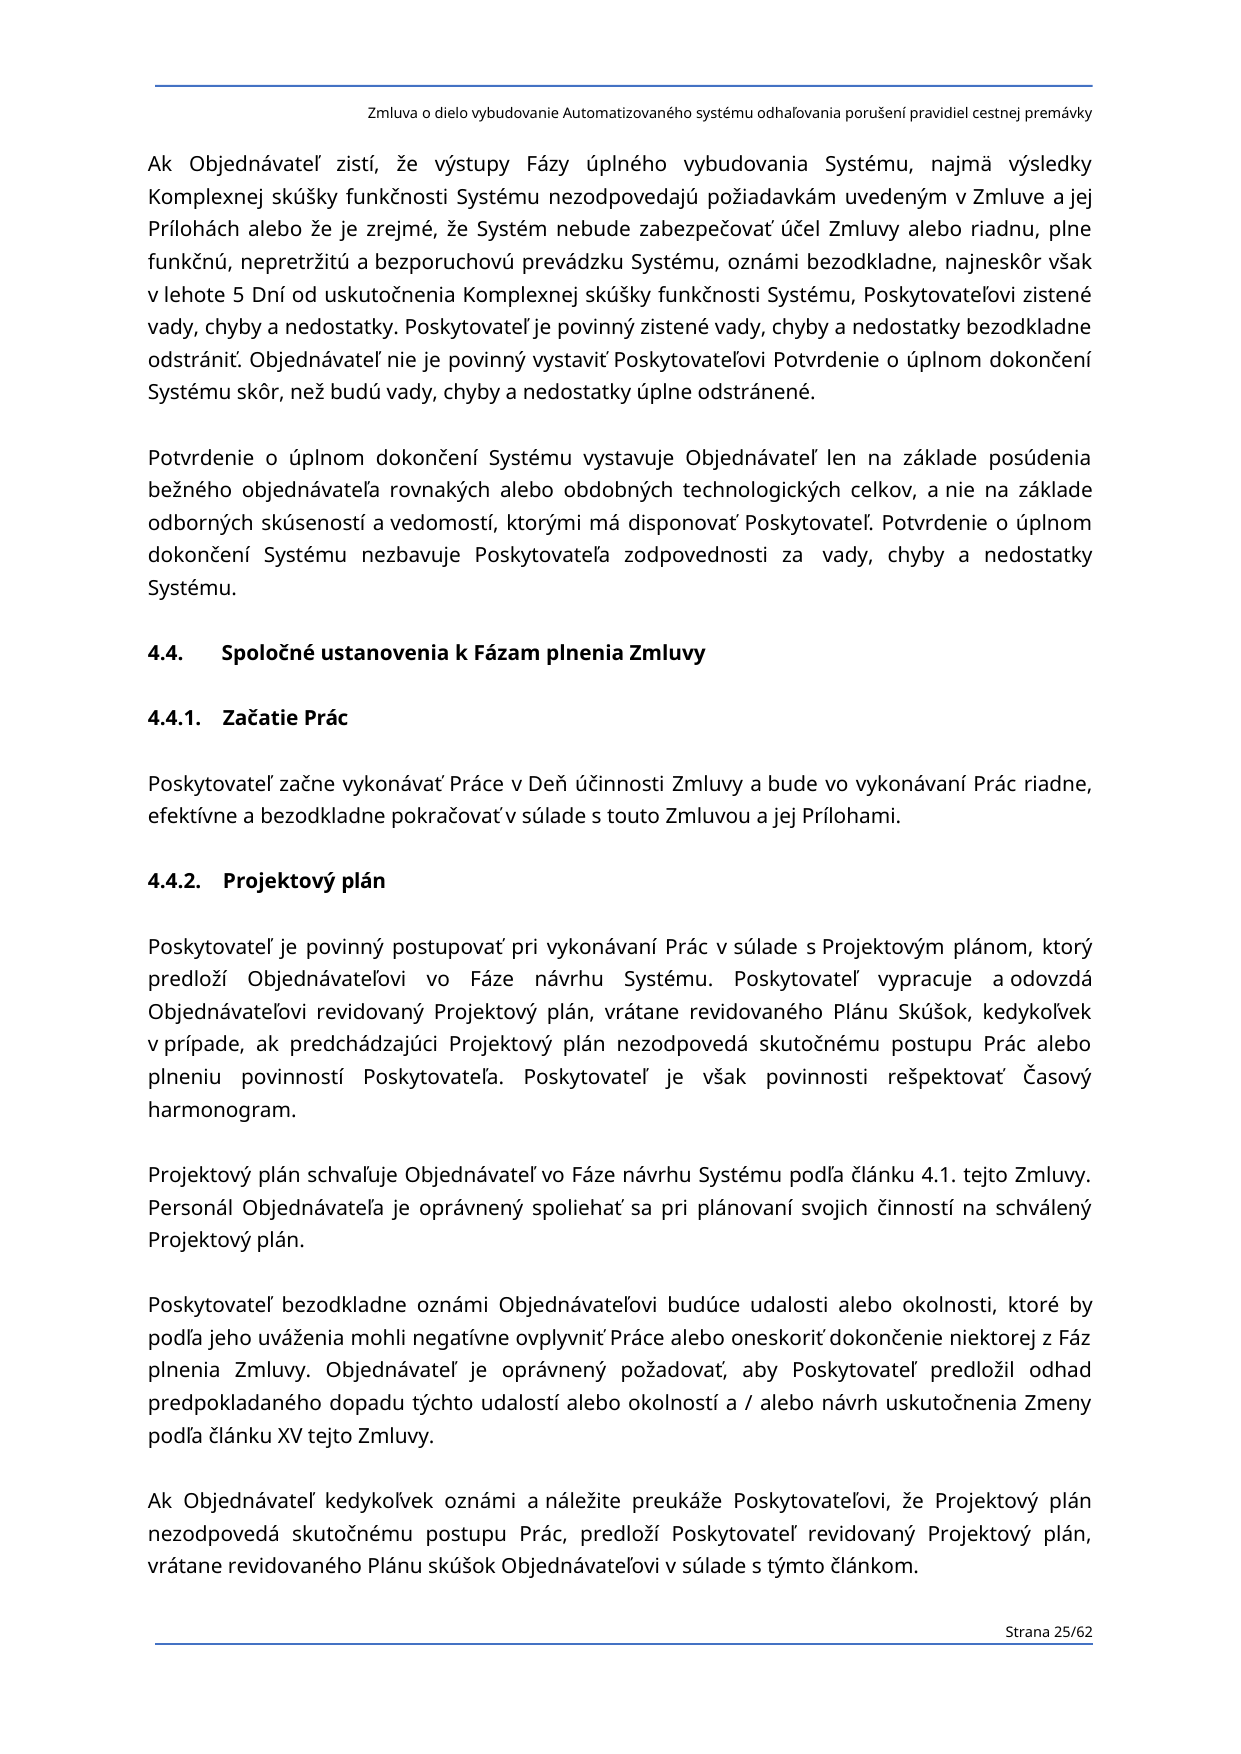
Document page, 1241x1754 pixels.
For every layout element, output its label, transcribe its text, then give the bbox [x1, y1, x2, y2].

text Projektový plán schvaľuje Objednávateľ vo Fáze návrhu Systému podľa článku 4.1. tejto Zmluvy. Personál Objednávateľa je oprávnený spoliehať sa pri plánovaní svojich činností na schválený Projektový plán. [148, 1160, 1093, 1254]
text Poskytovateľ bezodkladne oznámi Objednávateľovi budúce udalosti alebo okolnosti, ktoré by podľa jeho uváženia mohli negatívne ovplyvniť Práce alebo oneskoriť dokončenie niektorej z Fáz plnenia Zmluvy. Objednávateľ je oprávnený požadovať, aby Poskytovateľ predložil odhad predpokladaného dopadu týchto udalostí alebo okolností a / alebo návrh uskutočnenia Zmeny podľa článku XV tejto Zmluvy. [148, 1290, 1093, 1449]
list Projektový plán [148, 867, 1093, 895]
text Poskytovateľ je povinný postupovať pri vykonávaní Prác v súlade s Projektovým plánom, ktorý predloží Objednávateľovi vo Fáze návrhu Systému. Poskytovateľ vypracuje a odovzdá Objednávateľovi revidovaný Projektový plán, vrátane revidovaného Plánu Skúšok, kedykoľvek v prípade, ak predchádzajúci Projektový plán nezodpovedá skutočnému postupu Prác alebo plneniu povinností Poskytovateľa. Poskytovateľ je však povinnosti rešpektovať Časový harmonogram. [148, 932, 1093, 1123]
text Ak Objednávateľ kedykoľvek oznámi a náležite preukáže Poskytovateľovi, že Projektový plán nezodpovedá skutočnému postupu Prác, predloží Poskytovateľ revidovaný Projektový plán, vrátane revidovaného Plánu skúšok Objednávateľovi v súlade s týmto článkom. [148, 1486, 1093, 1580]
text Potvrdenie o úplnom dokončení Systému vystavuje Objednávateľ len na základe posúdenia bežného objednávateľa rovnakých alebo obdobných technologických celkov, a nie na základe odborných skúseností a vedomostí, ktorými má disponovať Poskytovateľ. Potvrdenie o úplnom dokončení Systému nezbavuje Poskytovateľa zodpovednosti za vady, chyby a nedostatky Systému. [148, 443, 1093, 602]
text Poskytovateľ začne vykonávať Práce v Deň účinnosti Zmluvy a bude vo vykonávaní Prác riadne, efektívne a bezodkladne pokračovať v súlade s touto Zmluvou a jej Prílohami. [148, 769, 1093, 830]
list Začatie Prác [148, 703, 1093, 732]
list Spoločné ustanovenia k Fázam plnenia Zmluvy [148, 638, 1080, 667]
text Ak Objednávateľ zistí, že výstupy Fázy úplného vybudovania Systému, najmä výsledky Komplexnej skúšky funkčnosti Systému nezodpovedajú požiadavkám uvedeným v Zmluve a jej Prílohách alebo že je zrejmé, že Systém nebude zabezpečovať účel Zmluvy alebo riadnu, plne funkčnú, nepretržitú a bezporuchovú prevádzku Systému, oznámi bezodkladne, najneskôr však v lehote 5 Dní od uskutočnenia Komplexnej skúšky funkčnosti Systému, Poskytovateľovi zistené vady, chyby a nedostatky. Poskytovateľ je povinný zistené vady, chyby a nedostatky bezodkladne odstrániť. Objednávateľ nie je povinný vystaviť Poskytovateľovi Potvrdenie o úplnom dokončení Systému skôr, než budú vady, chyby a nedostatky úplne odstránené. [148, 149, 1093, 406]
